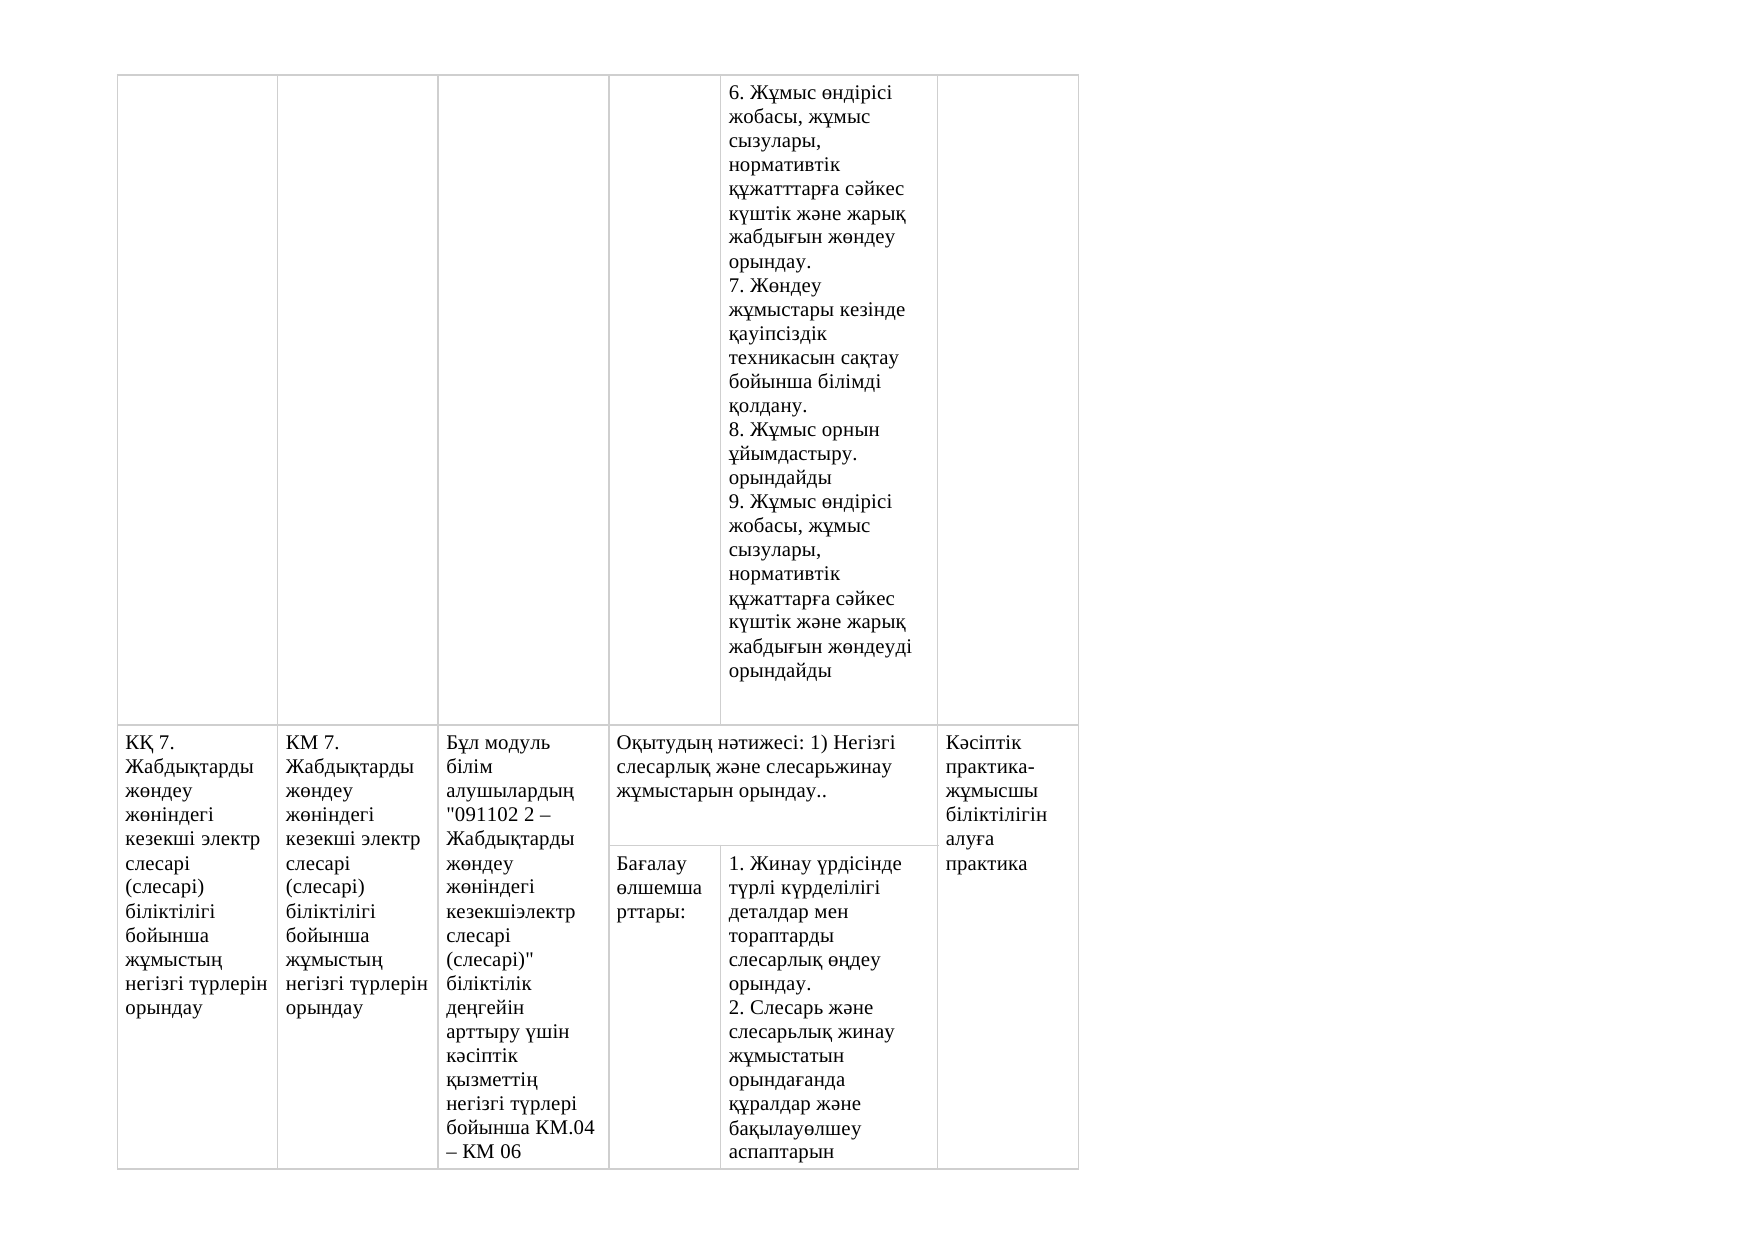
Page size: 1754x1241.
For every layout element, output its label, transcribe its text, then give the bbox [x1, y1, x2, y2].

table_cell Бұл модуль білім алушылардың "091102 2 – Жабдықтарды жөндеу жөніндегі кезекшіэлектр слесарі (слесарі)" біліктілік деңгейін арттыру үшін кәсіптік қызметтің негізгі түрлері бойынша КМ.04 – КМ 06 модулдері шеңберінде практикалық кәсіптік біліктерін игеруге керек дағдыны алуға мүмкіндік береді және жұмыс нәтижелілігін сипаттайды. Осы біліктілікті игеру мақсатында студент өндірістік (технологиялық) практика барысында негізгі слесарлық жұмыстарды орындау; өнеркәсіп ұйымдары күштік және жарық жабдықтарын монтаждау бойынша жұмысты орындау; өнеркәсіп ұйымдары жабдығына жөндеу орындау бойынша практикалық дағдыларды үйренеді. [439, 726, 608, 1168]
table_cell КҚ 7. Жабдықтарды жөндеу жөніндегі кезекші электр слесарі (слесарі) біліктілігі бойынша жұмыстың негізгі түрлерін орындау [118, 726, 277, 1168]
table_cell КМ 7. Жабдықтарды жөндеу жөніндегі кезекші электр слесарі (слесарі) біліктілігі бойынша жұмыстың негізгі түрлерін орындау [278, 726, 437, 1168]
table_cell Кәсіптік практика- жұмысшы біліктілігін алуға практика [938, 726, 1078, 1168]
table_cell Оқытудың нәтижесі: 1) Негізгі слесарлық және слесарьжинау жұмыстарын орындау.. [610, 726, 937, 844]
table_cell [610, 76, 720, 724]
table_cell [610, 846, 720, 1168]
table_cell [721, 846, 937, 1168]
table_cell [721, 76, 937, 724]
